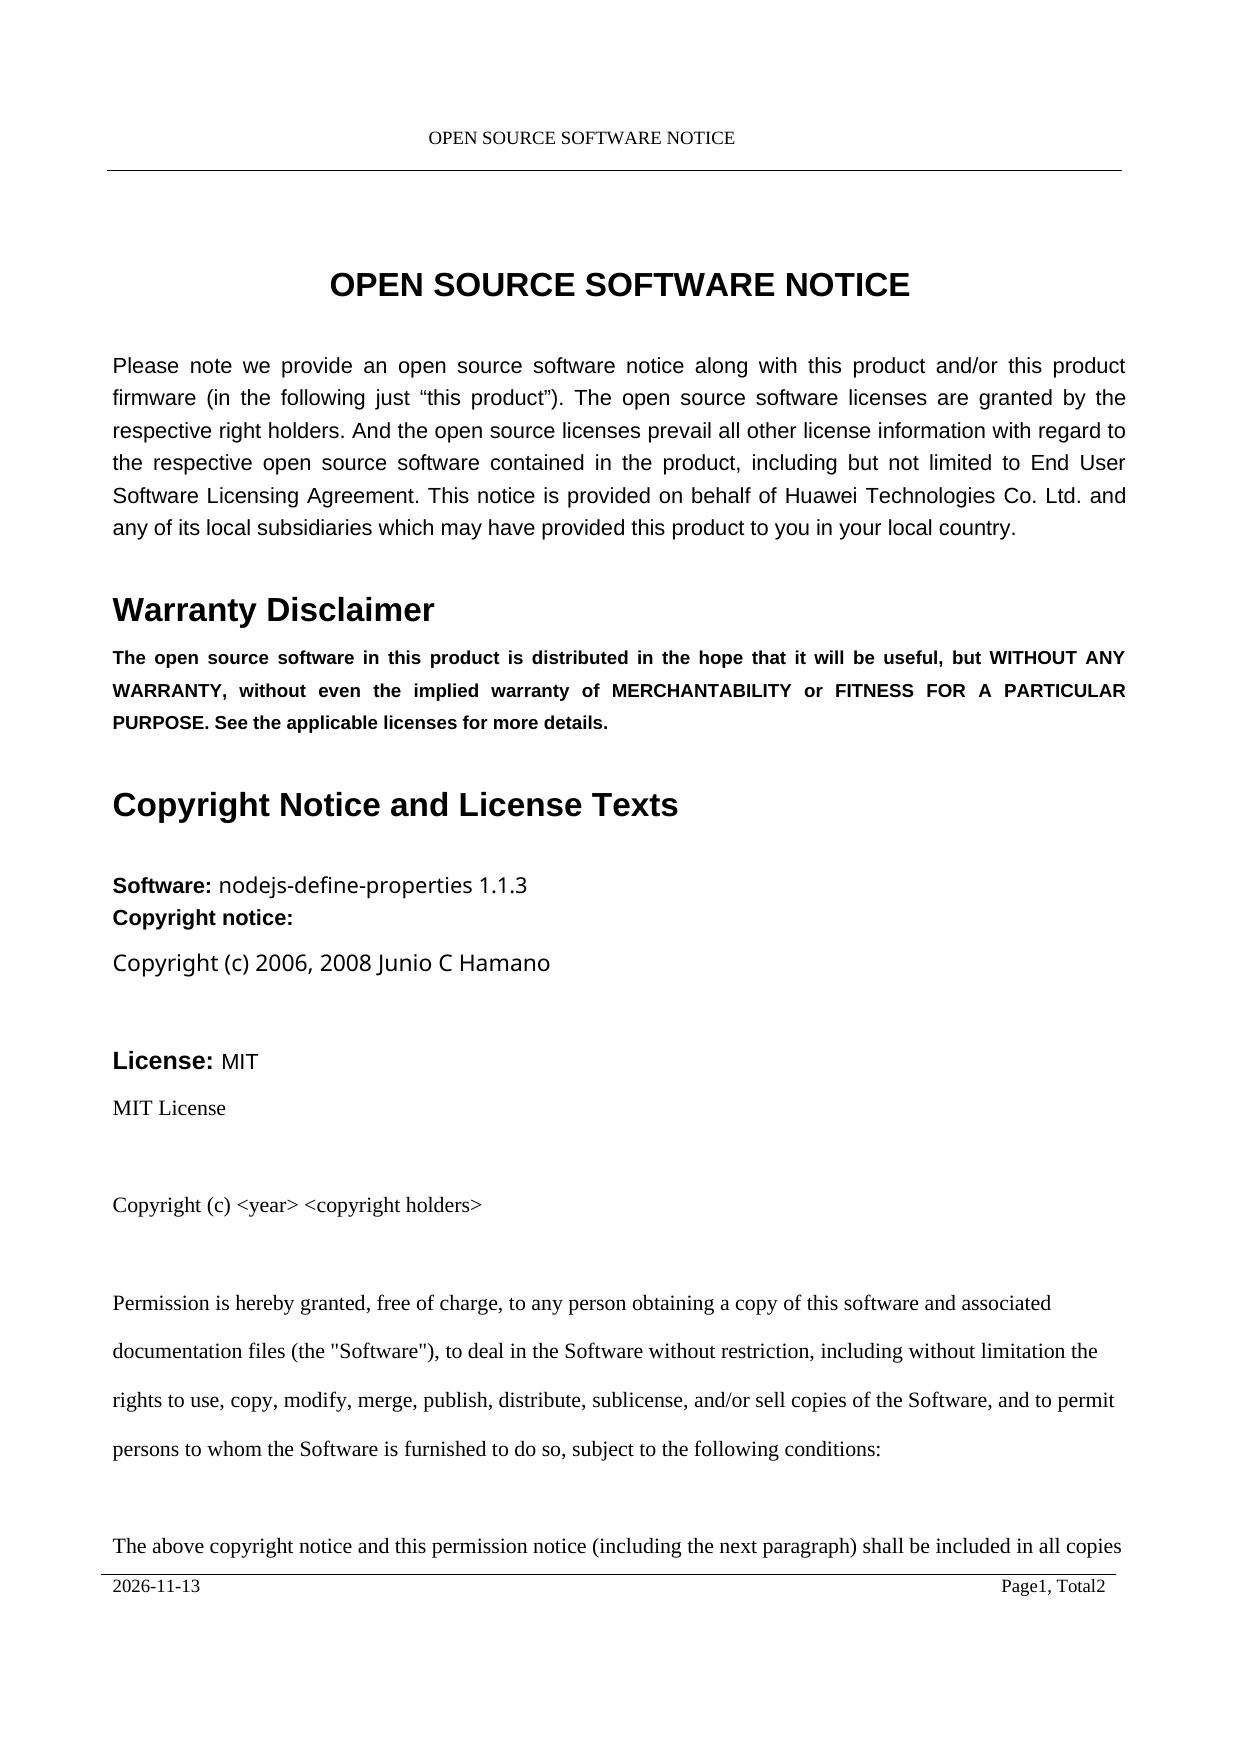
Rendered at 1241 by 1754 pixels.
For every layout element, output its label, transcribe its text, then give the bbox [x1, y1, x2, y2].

text License: MIT [112, 1044, 1128, 1077]
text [112, 1091, 1128, 1562]
text Copyright (c) 2006, 2008 Junio C Hamano [112, 947, 1128, 1028]
text Please note we provide an open source software notice along with this product and/or this product firmware (in the following just “this product”). The open source software licenses are granted by the respective right holders. And the open source licenses prevail all other license information with regard to the respective open source software contained in the product, including but not limited to End User Software Licensing Agreement. This notice is provided on behalf of Huawei Technologies Co. Ltd. and any of its local subsidiaries which may have provided this product to you in your local country. [112, 349, 1128, 544]
text Software: nodejs-define-properties 1.1.3 [112, 869, 1128, 901]
text OPEN SOURCE SOFTWARE NOTICE [112, 251, 1128, 316]
text The open source software in this product is distributed in the hope that it will be useful, but WITHOUT ANY WARRANTY, without even the implied warranty of MERCHANTABILITY or FITNESS FOR A PARTICULAR PURPOSE. See the applicable licenses for more details. [112, 641, 1128, 739]
text Copyright notice: [112, 901, 1128, 934]
text Warranty Disclaimer [112, 576, 1128, 641]
text Copyright Notice and License Texts [112, 771, 1128, 836]
